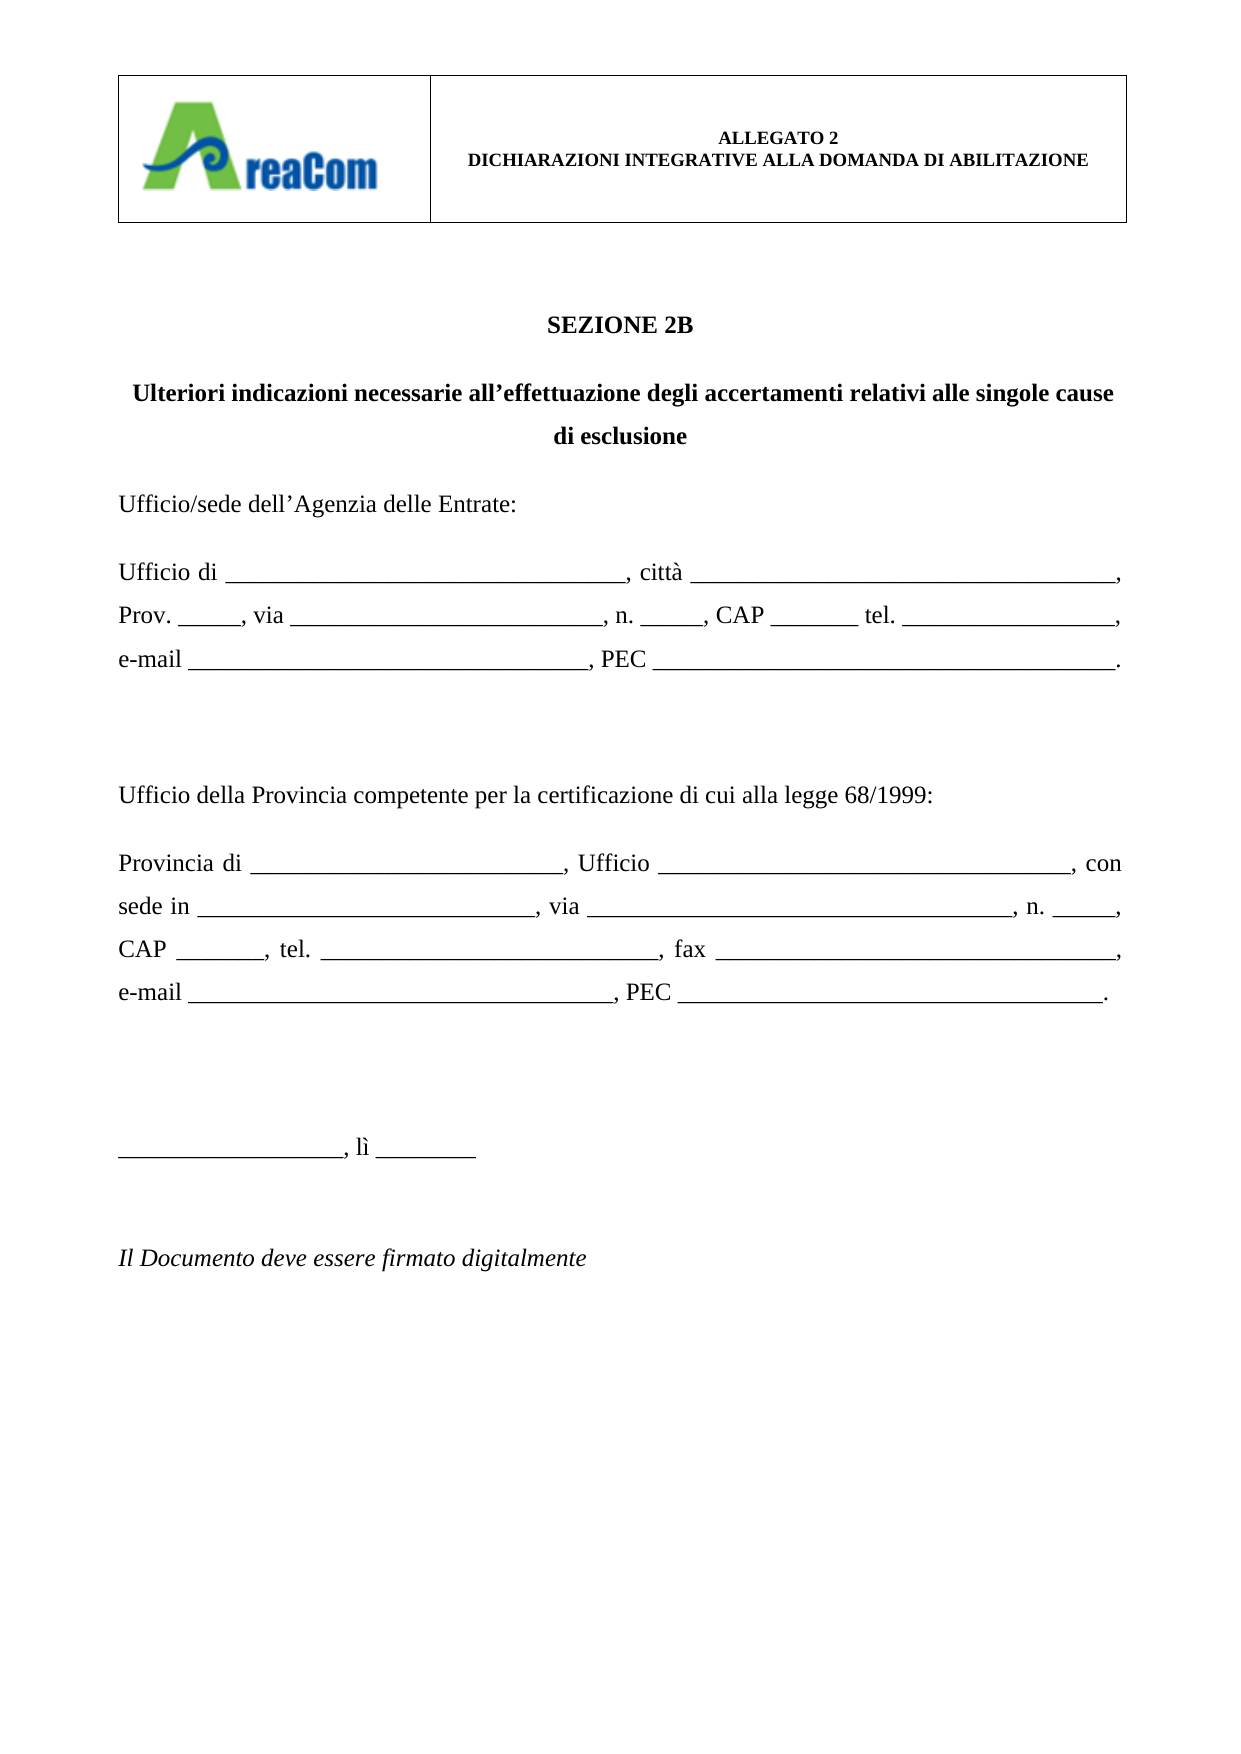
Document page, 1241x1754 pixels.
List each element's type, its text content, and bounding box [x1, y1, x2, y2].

text Provincia di _________________________, Ufficio _________________________________, con sede in ___________________________, via __________________________________, n. _____, CAP _______, tel. ___________________________, fax ________________________________, e-mail __________________________________, PEC __________________________________. [118, 848, 1122, 1006]
text Il Documento deve essere firmato digitalmente [118, 1243, 1122, 1272]
text SEZIONE 2B [118, 310, 1122, 339]
list __________________, lì ________ [118, 1132, 1122, 1161]
text Ufficio di ________________________________, città __________________________________, Prov. _____, via _________________________, n. _____, CAP _______ tel. _________________, e-mail ________________________________, PEC _____________________________________. [118, 557, 1122, 672]
text Ufficio/sede dell’Agenzia delle Entrate: [118, 489, 1122, 518]
text Ufficio della Provincia competente per la certificazione di cui alla legge 68/1999: [118, 780, 1122, 809]
picture [129, 100, 383, 191]
text Ulteriori indicazioni necessarie all’effettuazione degli accertamenti relativi alle singole cause di esclusione [118, 378, 1122, 450]
